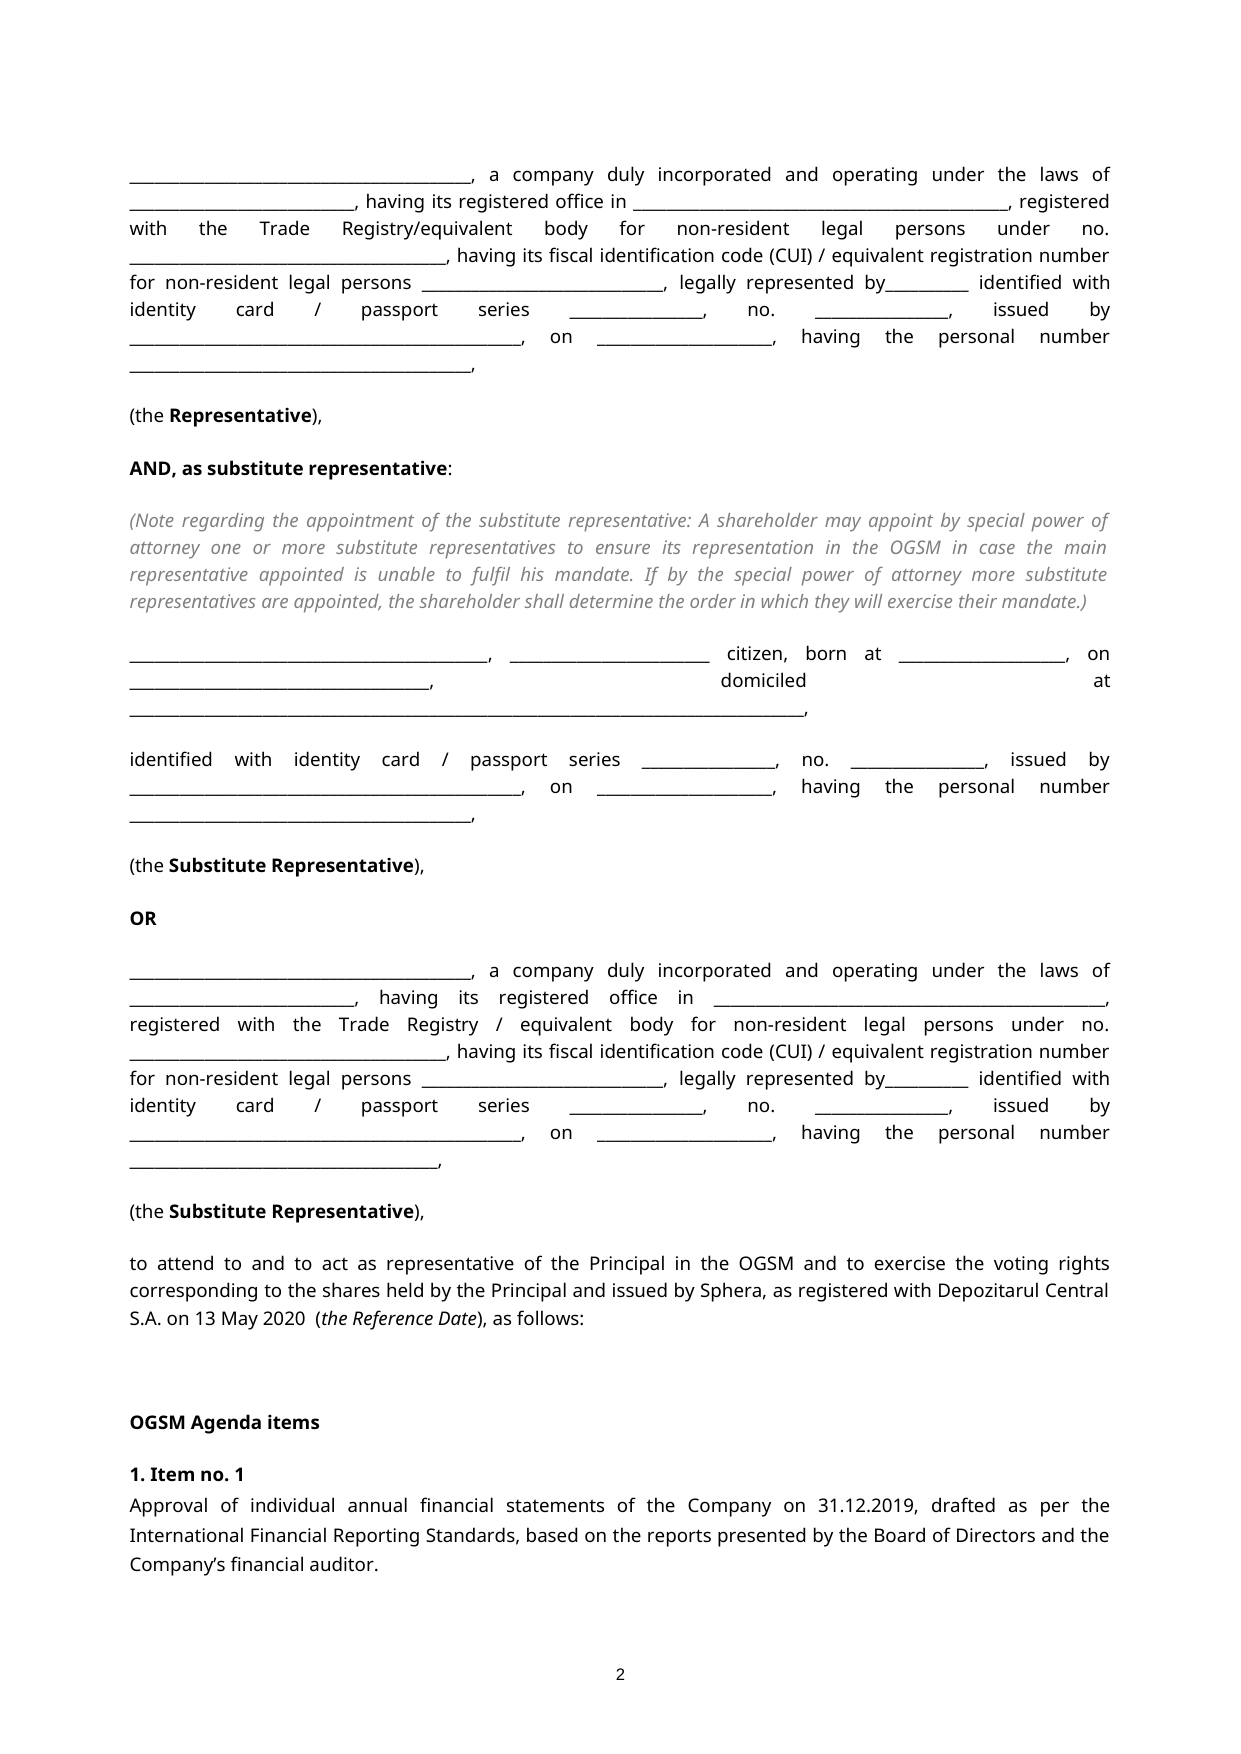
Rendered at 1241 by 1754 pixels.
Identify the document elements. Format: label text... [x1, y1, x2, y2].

table_cell identified with identity card / passport series ________________, no. ________________, issued by _______________________________________________, on _____________________, having the personal number _________________________________________, (the Substitute Representative), OR _________________________________________, a company duly incorporated and operating under the laws of ___________________________, having its registered office in _______________________________________________, registered with the Trade Registry / equivalent body for non-resident legal persons under no. ______________________________________, having its fiscal identification code (CUI) / equivalent registration number for non-resident legal persons _____________________________, legally represented by__________ identified with identity card / passport series ________________, no. ________________, issued by _______________________________________________, on _____________________, having the personal number _____________________________________, [118, 720, 1122, 1172]
table_cell ___________________________________________, ________________________ citizen, born at ____________________, on ____________________________________, domiciled at _________________________________________________________________________________, [118, 614, 1122, 720]
table_cell (the Representative), [118, 376, 1122, 428]
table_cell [118, 1224, 1122, 1593]
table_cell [118, 135, 1122, 376]
table_cell (the Substitute Representative), [118, 1172, 1122, 1224]
table_cell (Note regarding the appointment of the substitute representative: A shareholder may appoint by special power of attorney one or more substitute representatives to ensure its representation in the OGSM in case the main representative appointed is unable to fulfil his mandate. If by the special power of attorney more substitute representatives are appointed, the shareholder shall determine the order in which they will exercise their mandate.) [118, 480, 1122, 614]
table_cell AND, as substitute representative: [118, 428, 1122, 480]
